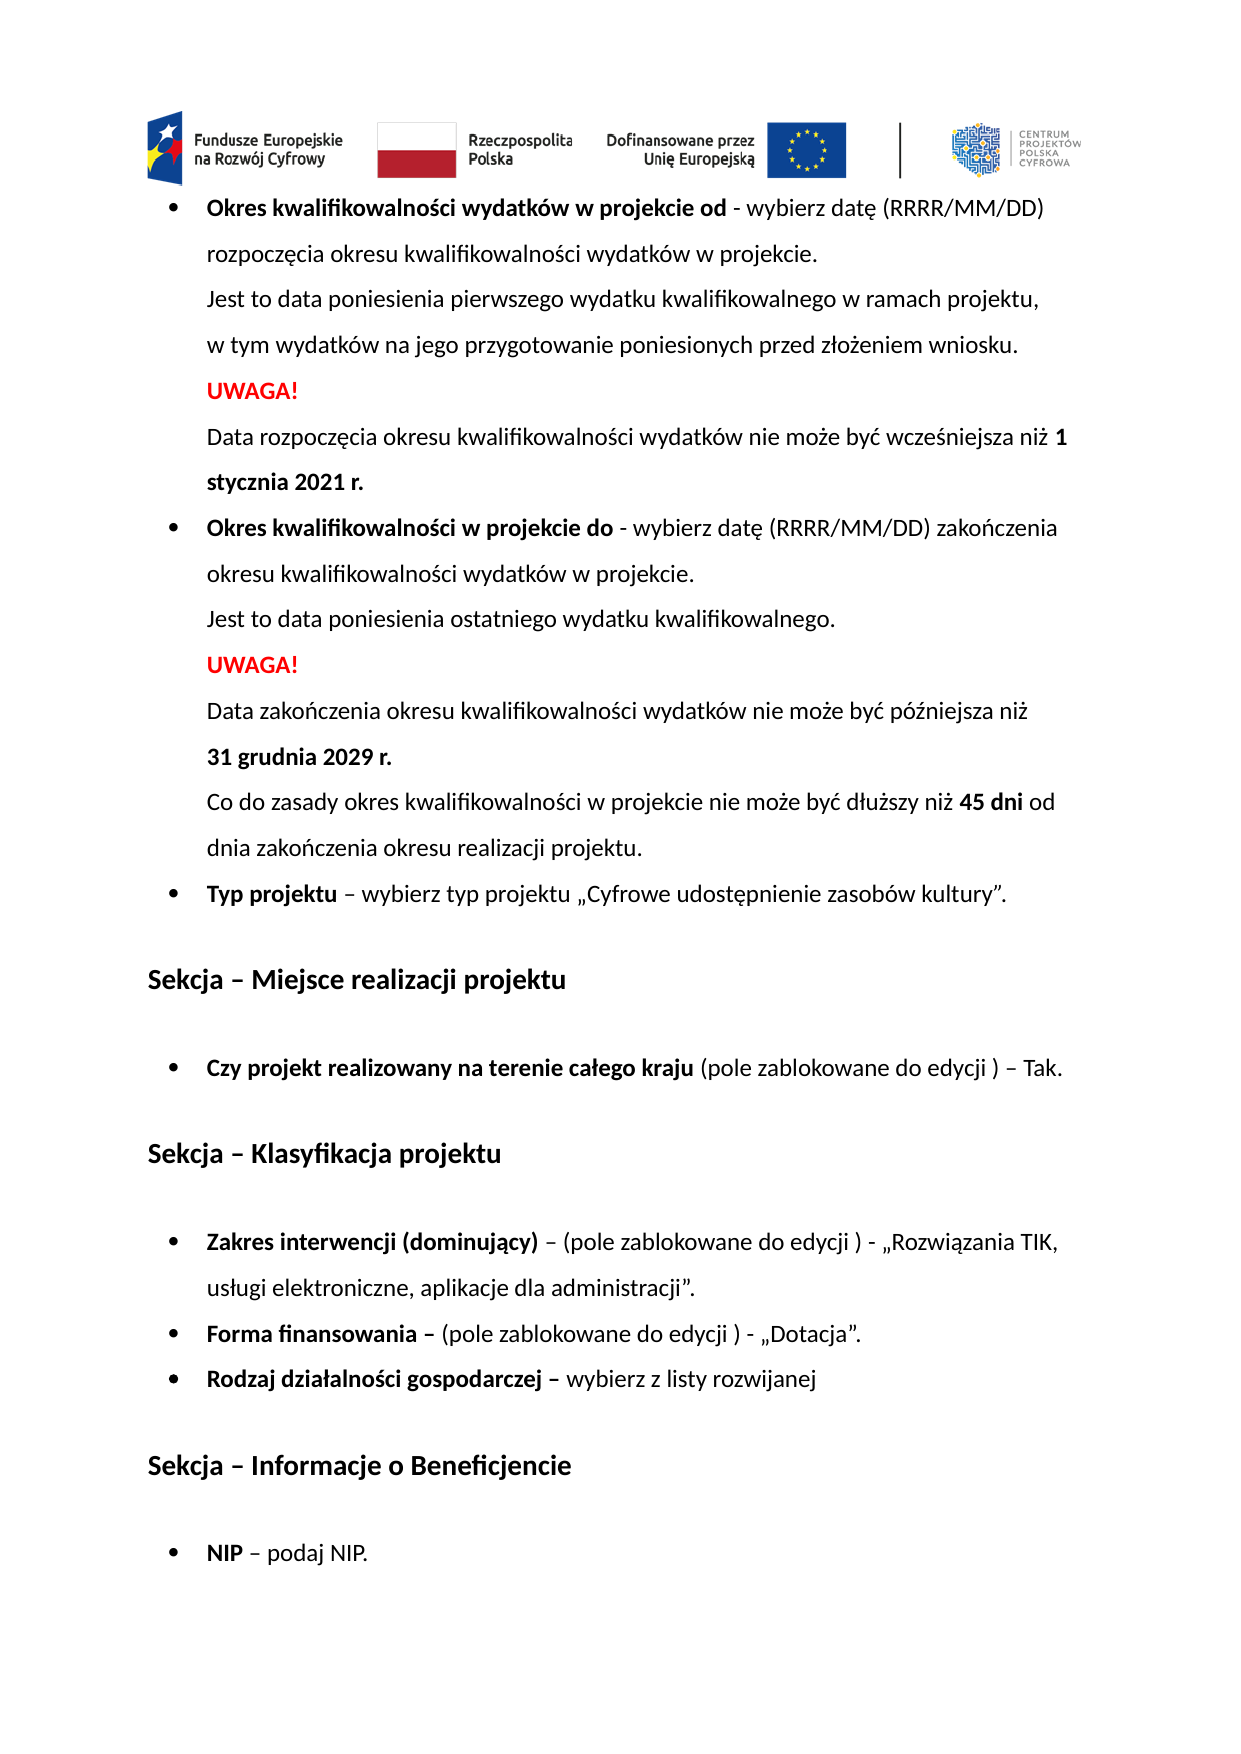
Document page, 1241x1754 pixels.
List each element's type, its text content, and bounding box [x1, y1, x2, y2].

subtitle Sekcja – Informacje o Beneficjencie [148, 1447, 1093, 1482]
list UWAGA! Data zakończenia okresu kwalifikowalności wydatków nie może być późniejsza niż 31 grudnia 2029 r. Co do zasady okres kwalifikowalności w projekcie nie może być dłuższy niż 45 dni od dnia zakończenia okresu realizacji projektu. [207, 649, 1093, 863]
list Data rozpoczęcia okresu kwalifikowalności wydatków nie może być wcześniejsza niż 1 stycznia 2021 r. [207, 421, 1093, 497]
list Zakres interwencji (dominujący) – (pole zablokowane do edycji ) - „Rozwiązania TIK, usługi elektroniczne, aplikacje dla administracji”. [169, 1226, 1093, 1302]
picture [147, 111, 1081, 186]
list Forma finansowania – (pole zablokowane do edycji ) - „Dotacja”. [169, 1318, 1093, 1348]
list Czy projekt realizowany na terenie całego kraju (pole zablokowane do edycji ) – Tak. [169, 1052, 1093, 1083]
list Okres kwalifikowalności wydatków w projekcie od - wybierz datę (RRRR/MM/DD) rozpoczęcia okresu kwalifikowalności wydatków w projekcie. Jest to data poniesienia pierwszego wydatku kwalifikowalnego w ramach projektu, w tym wydatków na jego przygotowanie poniesionych przed złożeniem wniosku. UWAGA! [169, 192, 1093, 405]
subtitle Sekcja – Miejsce realizacji projektu [148, 961, 1093, 997]
list Typ projektu – wybierz typ projektu „Cyfrowe udostępnienie zasobów kultury”. [169, 878, 1093, 908]
subtitle Sekcja – Klasyfikacja projektu [148, 1135, 1093, 1171]
list Rodzaj działalności gospodarczej – wybierz z listy rozwijanej [169, 1363, 1093, 1394]
list NIP – podaj NIP. [169, 1538, 1093, 1568]
list Okres kwalifikowalności w projekcie do - wybierz datę (RRRR/MM/DD) zakończenia okresu kwalifikowalności wydatków w projekcie. Jest to data poniesienia ostatniego wydatku kwalifikowalnego. [169, 512, 1093, 634]
